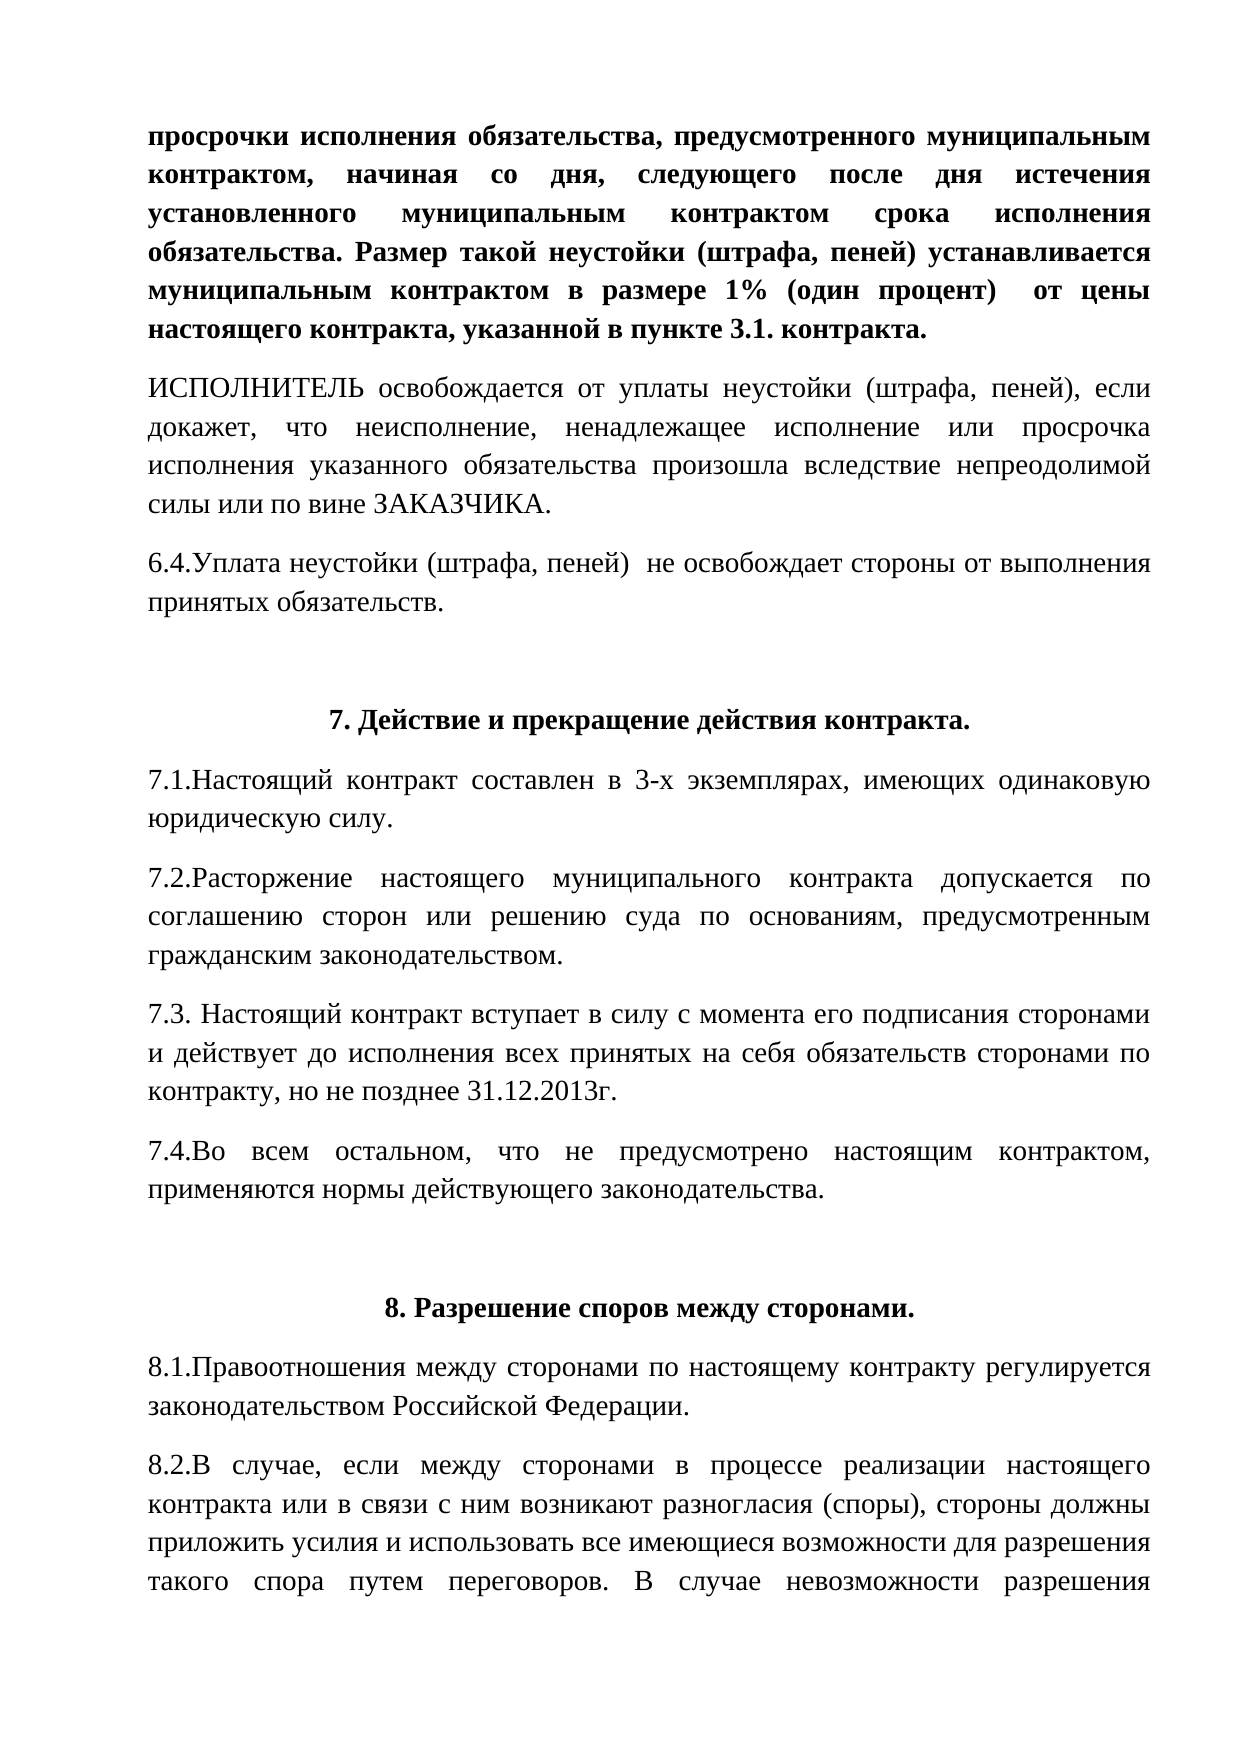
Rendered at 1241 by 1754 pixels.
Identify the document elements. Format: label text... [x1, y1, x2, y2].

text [148, 118, 1152, 344]
text 7.2.Расторжение настоящего муниципального контракта допускается по соглашению сторон или решению суда по основаниям, предусмотренным гражданским законодательством. [148, 860, 1152, 970]
text 7.3. Настоящий контракт вступает в силу с момента его подписания сторонами и действует до исполнения всех принятых на себя обязательств сторонами по контракту, но не позднее 31.12.2013г. [148, 996, 1152, 1107]
text 7.1.Настоящий контракт составлен в 3-х экземплярах, имеющих одинаковую юридическую силу. [148, 762, 1152, 834]
text 8. Разрешение споров между сторонами. [148, 1290, 1152, 1323]
text 7.4.Во всем остальном, что не предусмотрено настоящим контрактом, применяются нормы действующего законодательства. [148, 1133, 1152, 1205]
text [148, 1447, 1152, 1596]
text 6.4.Уплата неустойки (штрафа, пеней) не освобождает стороны от выполнения принятых обязательств. [148, 545, 1152, 617]
text 7. Действие и прекращение действия контракта. [148, 702, 1152, 736]
text ИСПОЛНИТЕЛЬ освобождается от уплаты неустойки (штрафа, пеней), если докажет, что неисполнение, ненадлежащее исполнение или просрочка исполнения указанного обязательства произошла вследствие непреодолимой силы или по вине ЗАКАЗЧИКА. [148, 370, 1152, 519]
text 8.1.Правоотношения между сторонами по настоящему контракту регулируется законодательством Российской Федерации. [148, 1349, 1152, 1421]
